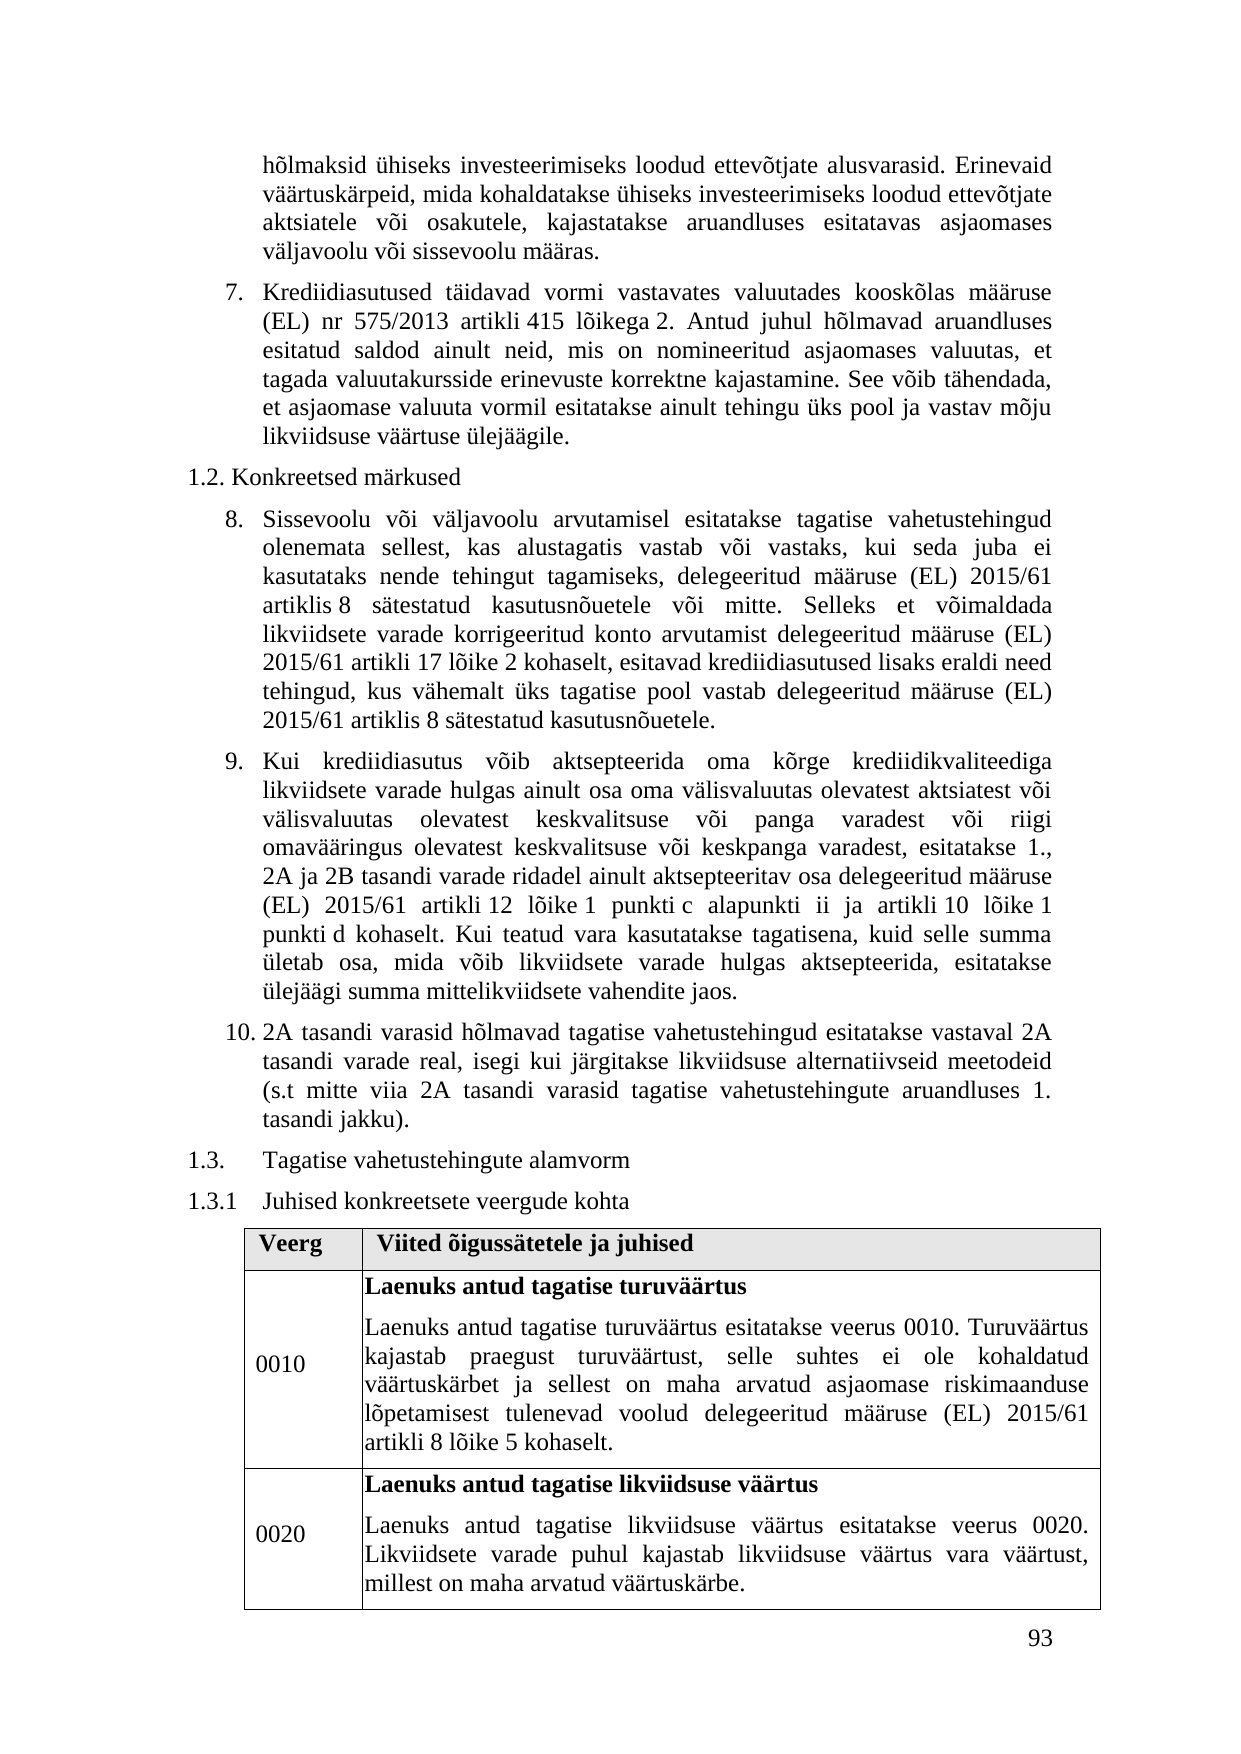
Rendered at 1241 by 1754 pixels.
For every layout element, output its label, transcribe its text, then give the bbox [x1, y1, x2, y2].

text 1.3.1 Juhised konkreetsete veergude kohta [187, 1186, 1053, 1215]
text 2A tasandi varasid hõlmavad tagatise vahetustehingud esitatakse vastaval 2A tasandi varade real, isegi kui järgitakse likviidsuse alternatiivseid meetodeid (s.t mitte viia 2A tasandi varasid tagatise vahetustehingute aruandluses 1. tasandi jakku). [225, 1017, 1053, 1132]
text 1.3. Tagatise vahetustehingute alamvorm [187, 1145, 1053, 1174]
table_cell 0020 [245, 1469, 362, 1609]
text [225, 150, 1053, 265]
text Krediidiasutused täidavad vormi vastavates valuutades kooskõlas määruse (EL) nr 575/2013 artikli 415 lõikega 2. Antud juhul hõlmavad aruandluses esitatud saldod ainult neid, mis on nomineeritud asjaomases valuutas, et tagada valuutakursside erinevuste korrektne kajastamine. See võib tähendada, et asjaomase valuuta vormil esitatakse ainult tehingu üks pool ja vastav mõju likviidsuse väärtuse ülejäägile. [225, 277, 1053, 450]
table_header Veerg [245, 1229, 362, 1270]
table_cell 0010 [245, 1271, 362, 1468]
table_cell Laenuks antud tagatise turuväärtus Laenuks antud tagatise turuväärtus esitatakse veerus 0010. Turuväärtus kajastab praegust turuväärtust, selle suhtes ei ole kohaldatud väärtuskärbet ja sellest on maha arvatud asjaomase riskimaanduse lõpetamisest tulenevad voolud delegeeritud määruse (EL) 2015/61 artikli 8 lõike 5 kohaselt. [363, 1271, 1100, 1468]
text Sissevoolu või väljavoolu arvutamisel esitatakse tagatise vahetustehingud olenemata sellest, kas alustagatis vastab või vastaks, kui seda juba ei kasutataks nende tehingut tagamiseks, delegeeritud määruse (EL) 2015/61 artiklis 8 sätestatud kasutusnõuetele või mitte. Selleks et võimaldada likviidsete varade korrigeeritud konto arvutamist delegeeritud määruse (EL) 2015/61 artikli 17 lõike 2 kohaselt, esitavad krediidiasutused lisaks eraldi need tehingud, kus vähemalt üks tagatise pool vastab delegeeritud määruse (EL) 2015/61 artiklis 8 sätestatud kasutusnõuetele. [225, 504, 1053, 734]
table_cell Laenuks antud tagatise likviidsuse väärtus Laenuks antud tagatise likviidsuse väärtus esitatakse veerus 0020. Likviidsete varade puhul kajastab likviidsuse väärtus vara väärtust, millest on maha arvatud väärtuskärbe. [363, 1469, 1100, 1609]
text Kui krediidiasutus võib aktsepteerida oma kõrge krediidikvaliteediga likviidsete varade hulgas ainult osa oma välisvaluutas olevatest aktsiatest või välisvaluutas olevatest keskvalitsuse või panga varadest või riigi omavääringus olevatest keskvalitsuse või keskpanga varadest, esitatakse 1., 2A ja 2B tasandi varade ridadel ainult aktsepteeritav osa delegeeritud määruse (EL) 2015/61 artikli 12 lõike 1 punkti c alapunkti ii ja artikli 10 lõike 1 punkti d kohaselt. Kui teatud vara kasutatakse tagatisena, kuid selle summa ületab osa, mida võib likviidsete varade hulgas aktsepteerida, esitatakse ülejäägi summa mittelikviidsete vahendite jaos. [225, 746, 1053, 1005]
text 1.2. Konkreetsed märkused [187, 462, 1053, 491]
table_header Viited õigussätetele ja juhised [363, 1229, 1100, 1270]
